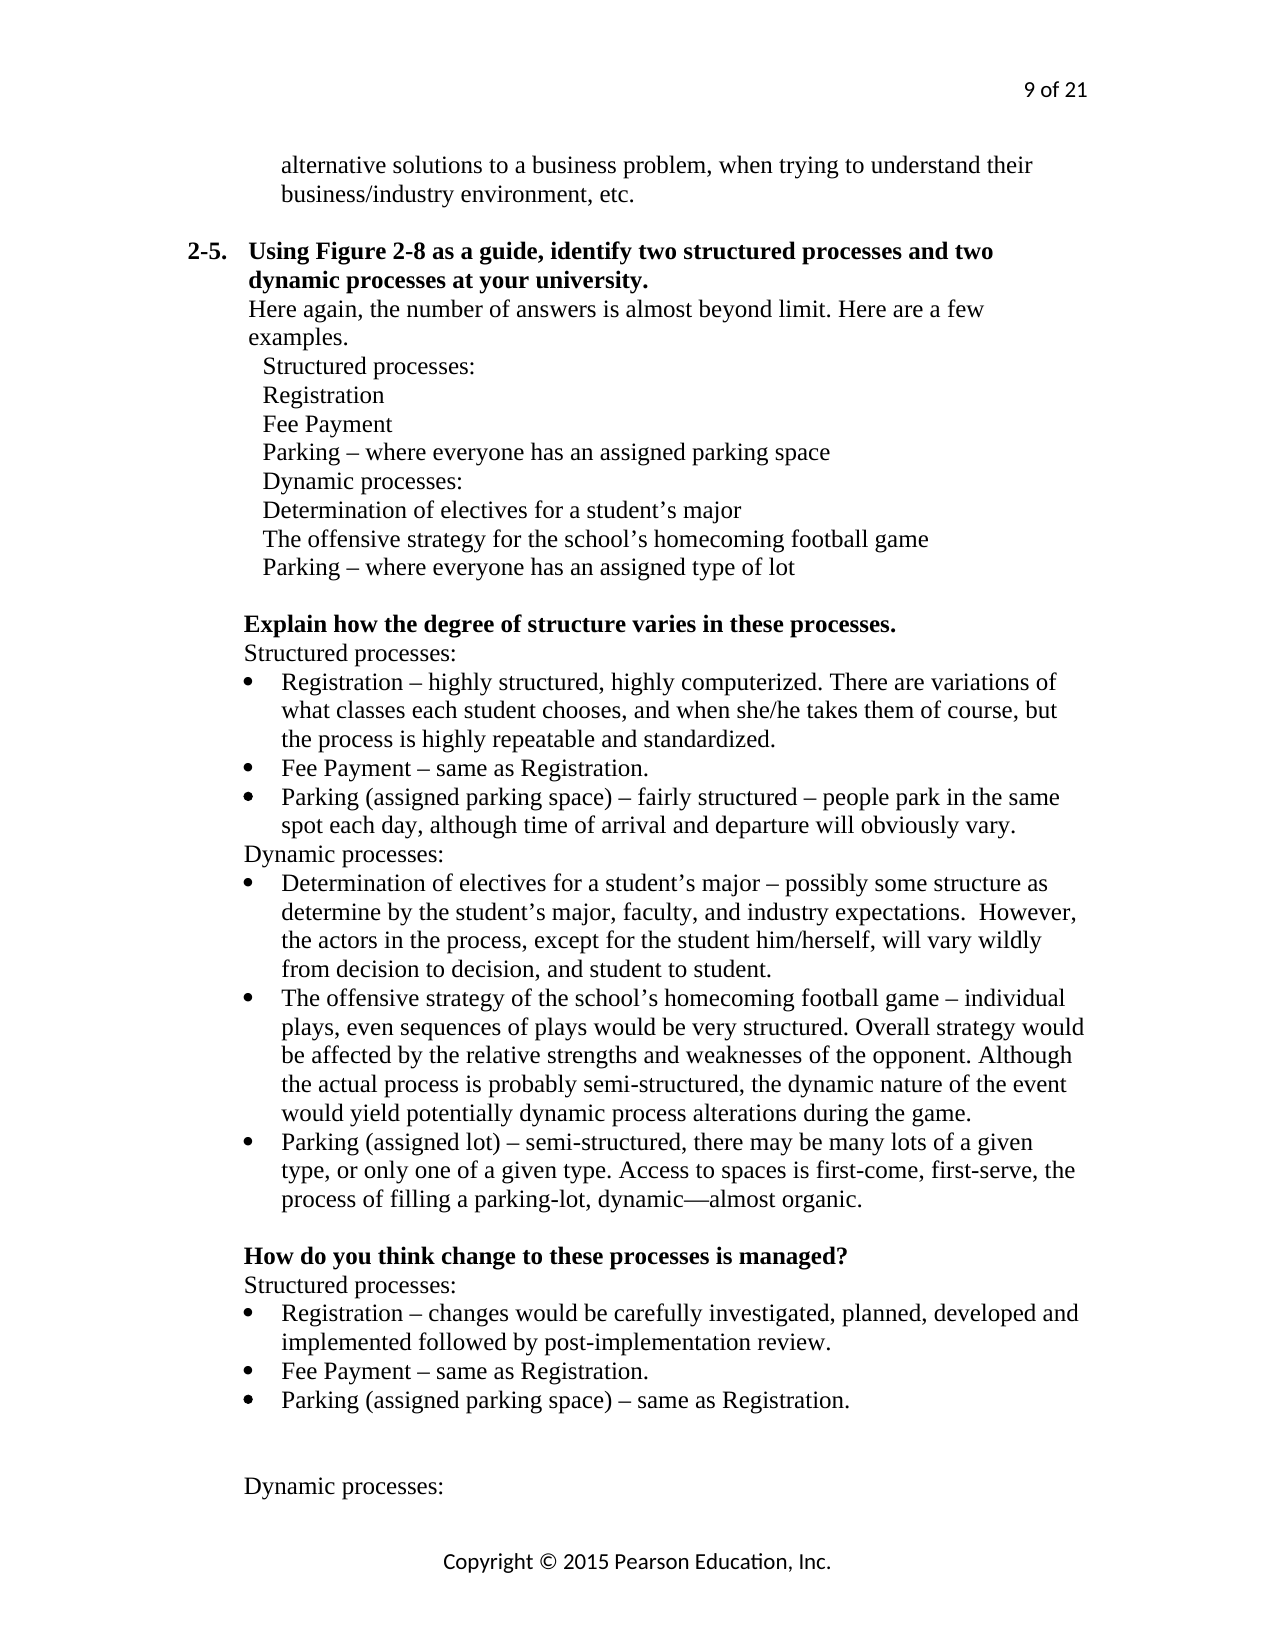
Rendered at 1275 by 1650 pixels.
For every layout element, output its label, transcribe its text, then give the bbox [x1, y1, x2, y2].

list Parking – where everyone has an assigned type of lot [262, 552, 1087, 609]
list Fee Payment – same as Registration. [244, 753, 1087, 782]
list The offensive strategy for the school’s homecoming football game [262, 524, 1087, 552]
list Fee Payment – same as Registration. [244, 1356, 1087, 1385]
list Dynamic processes: [244, 1471, 1087, 1500]
list Determination of electives for a student’s major – possibly some structure as determine by the student’s major, faculty, and industry expectations. However, the actors in the process, except for the student him/herself, will vary wildly from decision to decision, and student to student. [244, 868, 1087, 983]
list Parking (assigned lot) – semi-structured, there may be many lots of a given type, or only one of a given type. Access to spaces is first-come, first-serve, the process of filling a parking-lot, dynamic—almost organic. [244, 1127, 1087, 1241]
list Determination of electives for a student’s major [262, 495, 1087, 524]
list Dynamic processes: [262, 466, 1087, 495]
list Registration – changes would be carefully investigated, planned, developed and implemented followed by post-implementation review. [244, 1298, 1087, 1356]
list Fee Payment [262, 409, 1087, 437]
text Explain how the degree of structure varies in these processes. [244, 609, 1087, 638]
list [281, 150, 1087, 207]
list Parking (assigned parking space) – same as Registration. [244, 1385, 1087, 1413]
list Parking (assigned parking space) – fairly structured – people park in the same spot each day, although time of arrival and departure will obviously vary. [244, 782, 1087, 839]
list Parking – where everyone has an assigned parking space [262, 437, 1087, 466]
list How do you think change to these processes is managed? Structured processes: [244, 1241, 1087, 1298]
list Registration [262, 380, 1087, 409]
list The offensive strategy of the school’s homecoming football game – individual plays, even sequences of plays would be very structured. Overall strategy would be affected by the relative strengths and weaknesses of the opponent. Although the actual process is probably semi-structured, the dynamic nature of the event would yield potentially dynamic process alterations during the game. [244, 983, 1087, 1127]
text Structured processes: [225, 351, 1087, 380]
list Dynamic processes: [244, 839, 1087, 868]
list Structured processes: [244, 638, 1087, 667]
list Using Figure 2-8 as a guide, identify two structured processes and two dynamic processes at your university. Here again, the number of answers is almost beyond limit. Here are a few examples. [187, 236, 1087, 351]
list Registration – highly structured, highly computerized. There are variations of what classes each student chooses, and when she/he takes them of course, but the process is highly repeatable and standardized. [244, 667, 1087, 753]
